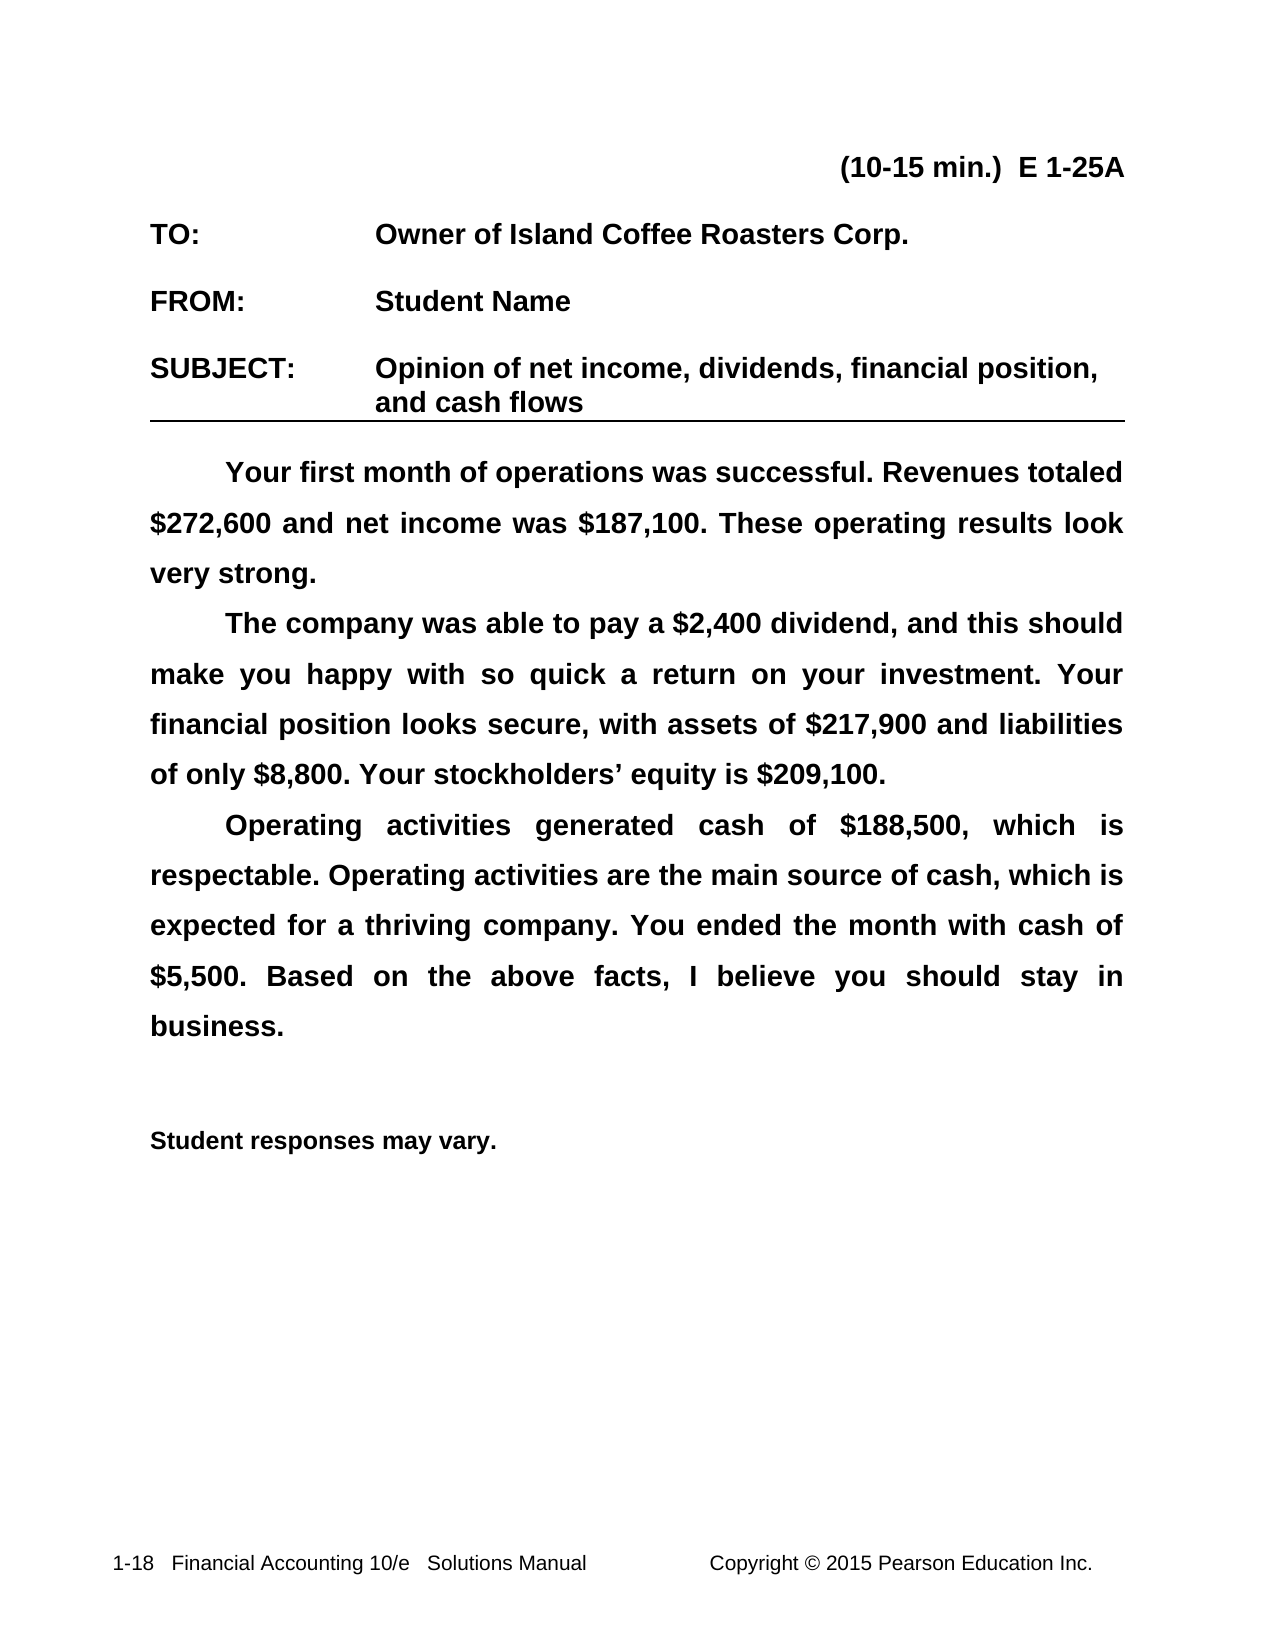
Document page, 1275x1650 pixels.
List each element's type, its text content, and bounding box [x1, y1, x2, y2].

text TO: Owner of Island Coffee Roasters Corp. [150, 217, 1125, 251]
text (10-15 min.) E 1-25A [150, 150, 1125, 183]
text The company was able to pay a $2,400 dividend, and this should make you happy with so quick a return on your investment. Your financial position looks secure, with assets of $217,900 and liabilities of only $8,800. Your stockholders’ equity is $209,100. [150, 606, 1125, 791]
text FROM: Student Name [150, 284, 1125, 318]
text Operating activities generated cash of $188,500, which is respectable. Operating activities are the main source of cash, which is expected for a thriving company. You ended the month with cash of $5,500. Based on the above facts, I believe you should stay in business. [150, 808, 1125, 1042]
text Student responses may vary. [150, 1126, 1125, 1155]
text Your first month of operations was successful. Revenues totaled $272,600 and net income was $187,100. These operating results look very strong. [150, 456, 1125, 590]
text SUBJECT: Opinion of net income, dividends, financial position, and cash flows [150, 351, 1125, 420]
